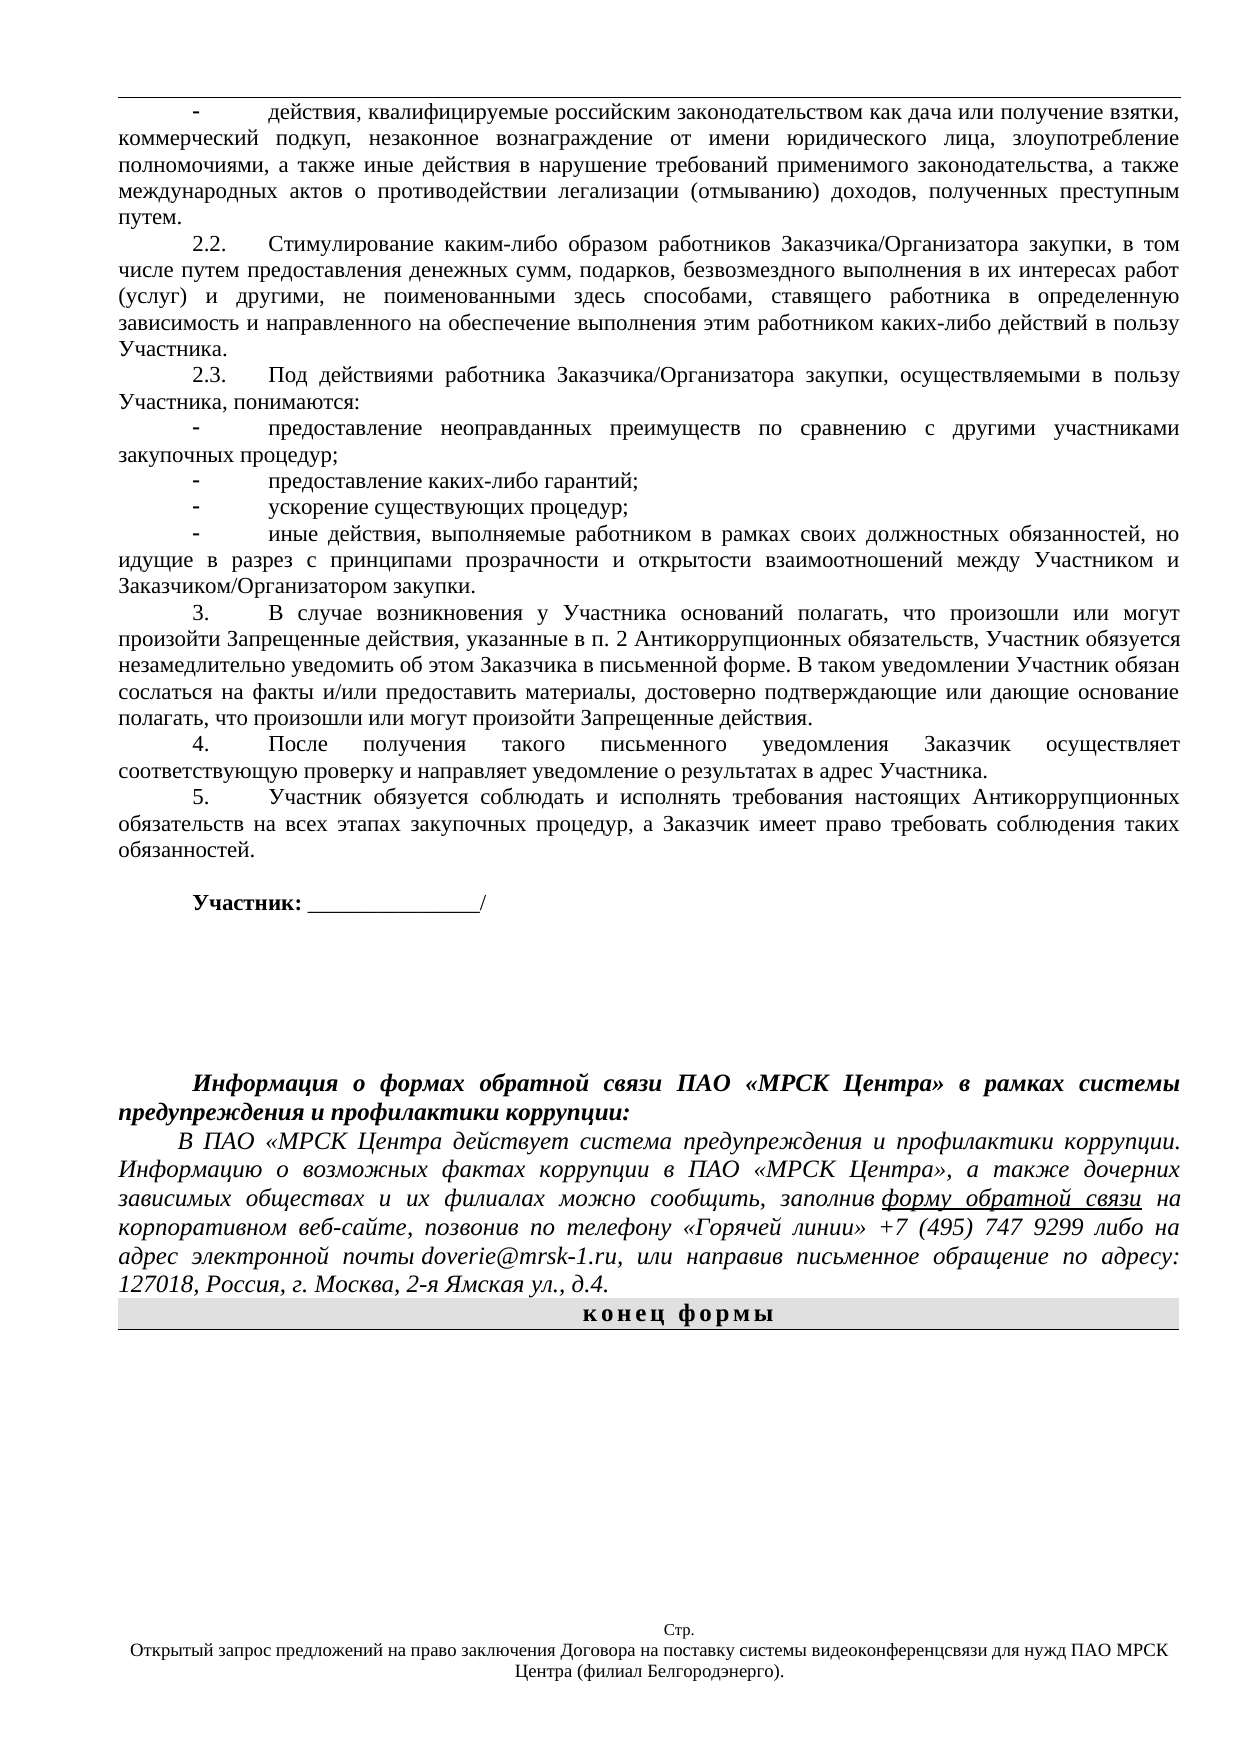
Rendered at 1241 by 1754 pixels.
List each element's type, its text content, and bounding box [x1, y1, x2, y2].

text Информация о формах обратной связи ПАО «МРСК Центра» в рамках системы предупреждения и профилактики коррупции: [118, 1068, 1181, 1126]
list Участник обязуется соблюдать и исполнять требования настоящих Антикоррупционных обязательств на всех этапах закупочных процедур, а Заказчик имеет право требовать соблюдения таких обязанностей. [118, 783, 1181, 862]
text конец формы [118, 1298, 1179, 1329]
list иные действия, выполняемые работником в рамках своих должностных обязанностей, но идущие в разрез с принципами прозрачности и открытости взаимоотношений между Участником и Заказчиком/Организатором закупки. [118, 520, 1181, 599]
list В случае возникновения у Участника оснований полагать, что произошли или могут произойти Запрещенные действия, указанные в п. 2 Антикоррупционных обязательств, Участник обязуется незамедлительно уведомить об этом Заказчика в письменной форме. В таком уведомлении Участник обязан сослаться на факты и/или предоставить материалы, достоверно подтверждающие или дающие основание полагать, что произошли или могут произойти Запрещенные действия. [118, 599, 1181, 731]
list Под действиями работника Заказчика/Организатора закупки, осуществляемыми в пользу Участника, понимаются: [118, 362, 1181, 414]
text Участник: _______________/ [118, 889, 1181, 915]
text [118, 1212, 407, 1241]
text В ПАО «МРСК Центра действует система предупреждения и профилактики коррупции. Информацию о возможных фактах коррупции в ПАО «МРСК Центра», а также дочерних зависимых обществах и их филиалах можно сообщить, заполнив форму обратной связи на корпоративном веб-сайте, позвонив по телефону «Горячей линии» +7 (495) 747 9299 либо на адрес электронной почты doverie@mrsk-1.ru, или направив письменное обращение по адресу: 127018, Россия, г. Москва, 2-я Ямская ул., д.4. [118, 1126, 1181, 1155]
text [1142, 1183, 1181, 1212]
list ускорение существующих процедур; [118, 493, 1181, 520]
list предоставление каких-либо гарантий; [118, 467, 1181, 493]
list После получения такого письменного уведомления Заказчик осуществляет соответствующую проверку и направляет уведомление о результатах в адрес Участника. [118, 731, 1181, 783]
list Cтимулирование каким-либо образом работников Заказчика/Организатора закупки, в том числе путем предоставления денежных сумм, подарков, безвозмездного выполнения в их интересах работ (услуг) и другими, не поименованными здесь способами, ставящего работника в определенную зависимость и направленного на обеспечение выполнения этим работником каких-либо действий в пользу Участника. [118, 230, 1181, 362]
text В ПАО «МРСК Центра действует система предупреждения и профилактики коррупции. Информацию о возможных фактах коррупции в ПАО «МРСК Центра», а также дочерних зависимых обществах и их филиалах можно сообщить, заполнив форму обратной связи на корпоративном веб-сайте, позвонив по телефону «Горячей линии» +7 (495) 747 9299 либо на адрес электронной почты doverie@mrsk-1.ru, или направив письменное обращение по адресу: 127018, Россия, г. Москва, 2-я Ямская ул., д.4. [118, 1241, 1181, 1298]
list предоставление неоправданных преимуществ по сравнению с другими участниками закупочных процедур; [118, 414, 1181, 467]
list действия, квалифицируемые российским законодательством как дача или получение взятки, коммерческий подкуп, незаконное вознаграждение от имени юридического лица, злоупотребление полномочиями, а также иные действия в нарушение требований применимого законодательства, а также международных актов о противодействии легализации (отмыванию) доходов, полученных преступным путем. [118, 98, 1181, 230]
